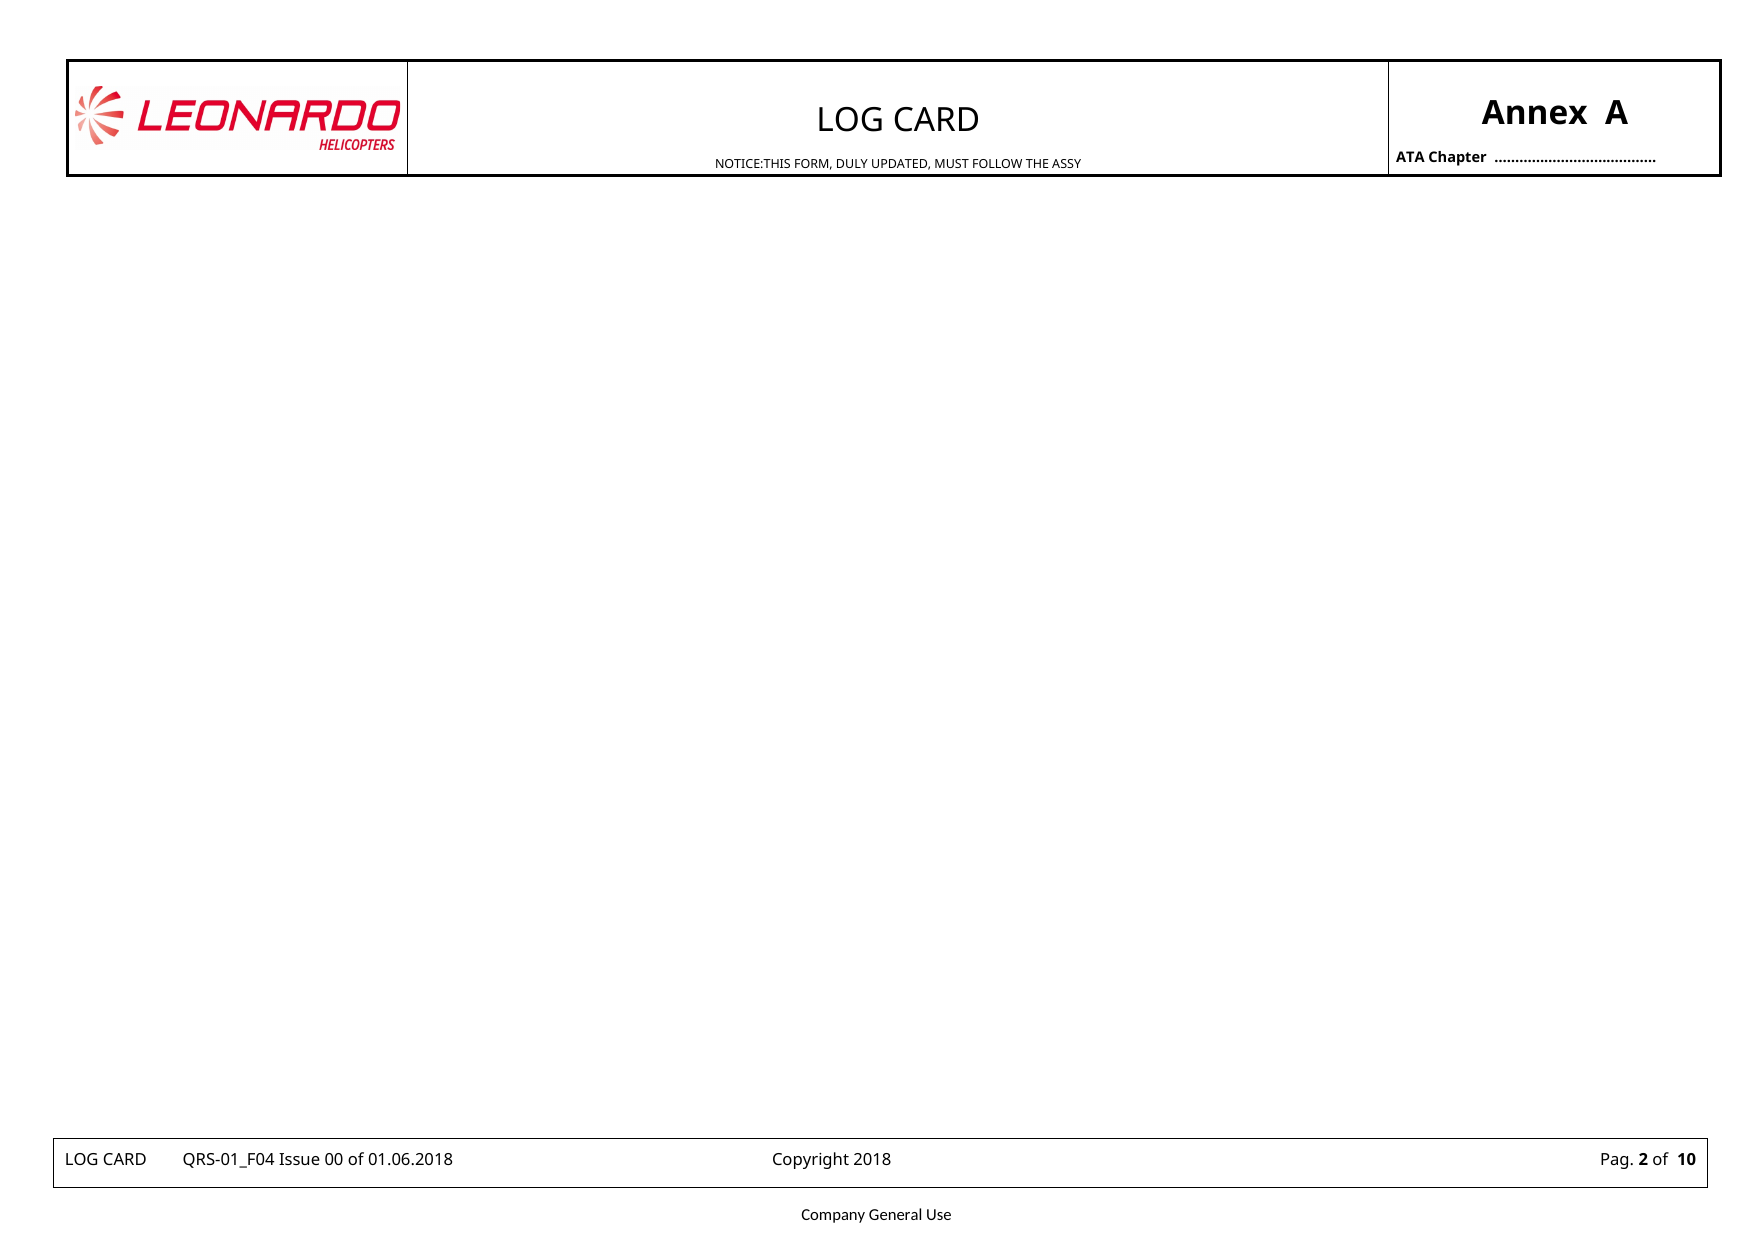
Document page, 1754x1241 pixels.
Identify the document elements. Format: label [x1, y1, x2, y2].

picture [75, 86, 401, 150]
